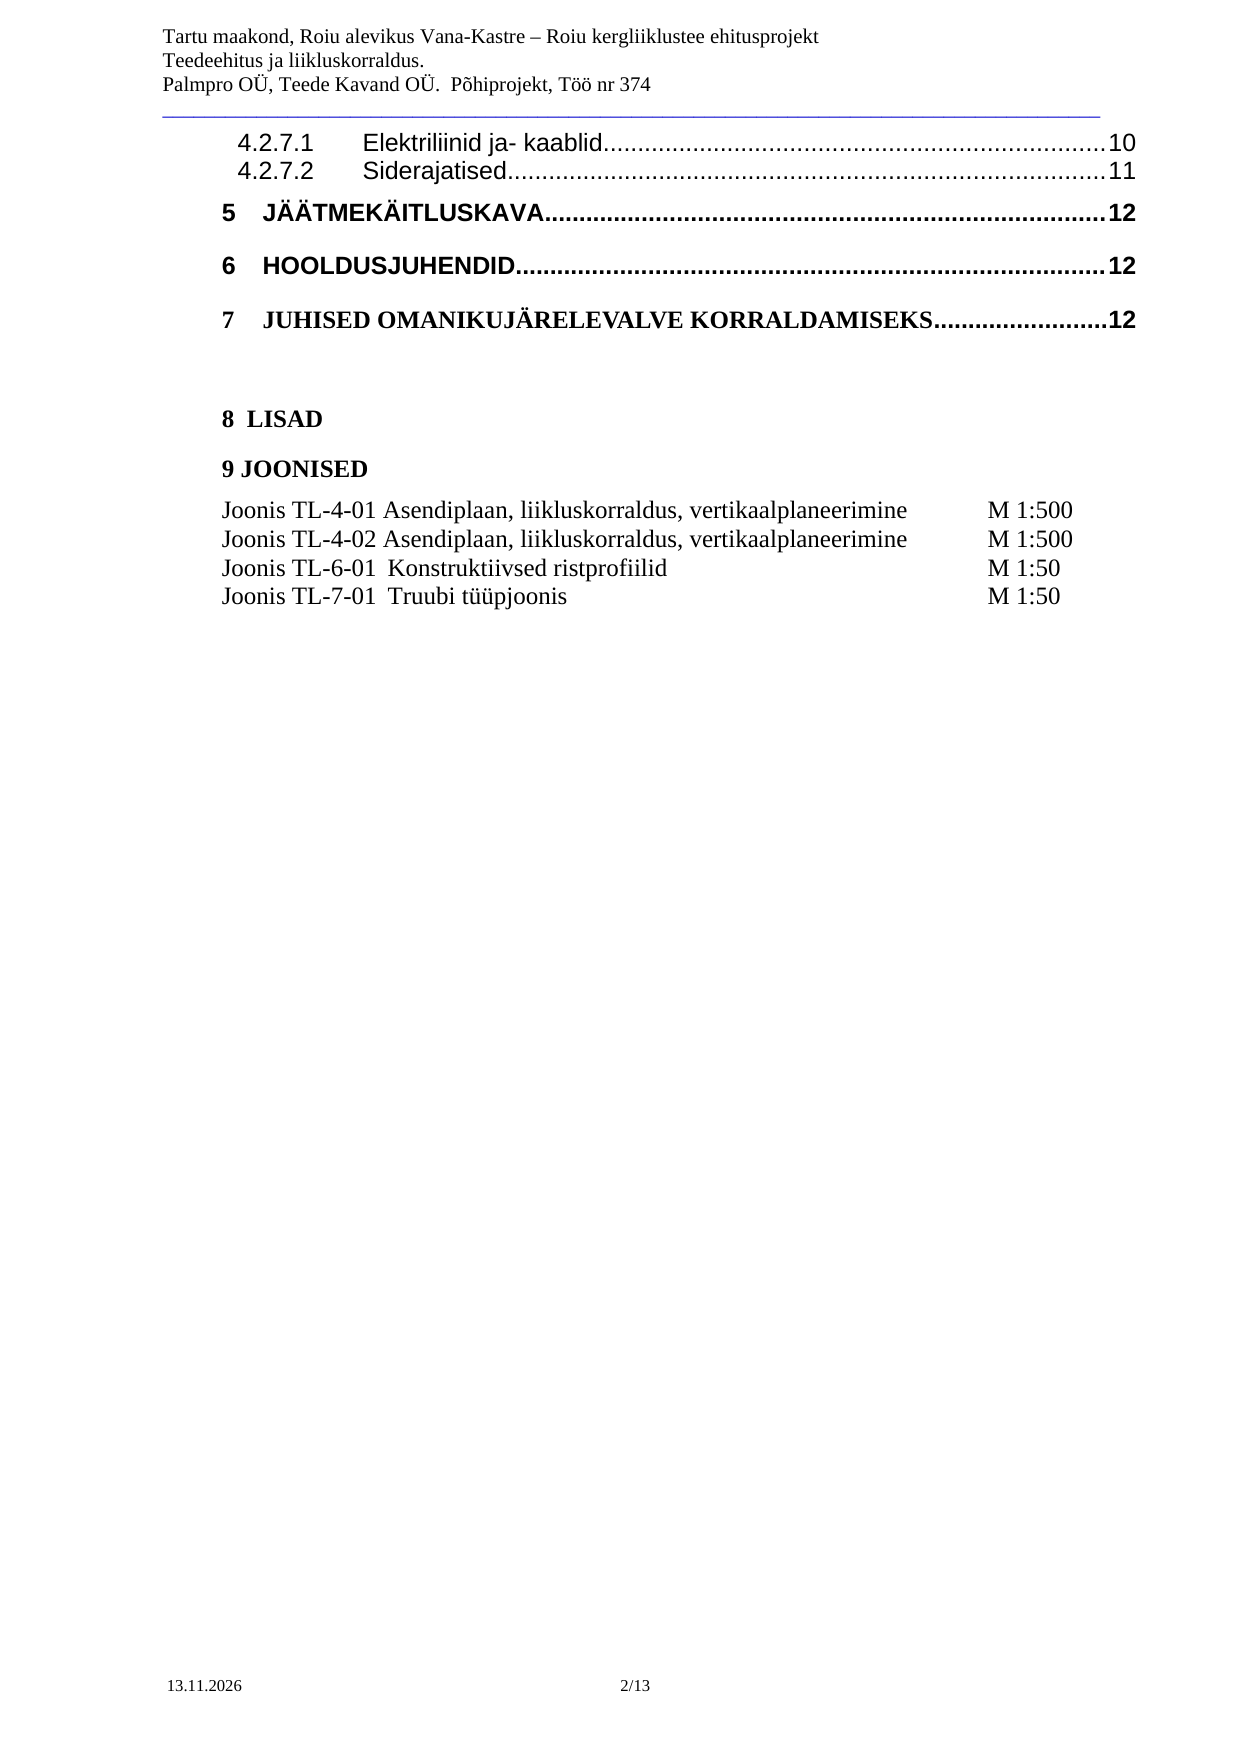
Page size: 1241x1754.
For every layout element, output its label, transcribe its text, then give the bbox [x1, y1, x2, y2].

text Joonis TL-6-01 Konstruktiivsed ristprofiilid M 1:50 [162, 553, 1137, 581]
text Joonis TL-7-01 Truubi tüüpjoonis M 1:50 [162, 581, 1137, 610]
text Joonis TL-4-02 Asendiplaan, liikluskorraldus, vertikaalplaneerimine M 1:500 [162, 524, 1137, 553]
text 8 LISAD [162, 404, 1137, 433]
text 9 JOONISED [162, 454, 1137, 483]
text Joonis TL-4-01 Asendiplaan, liikluskorraldus, vertikaalplaneerimine M 1:500 [162, 495, 1137, 524]
